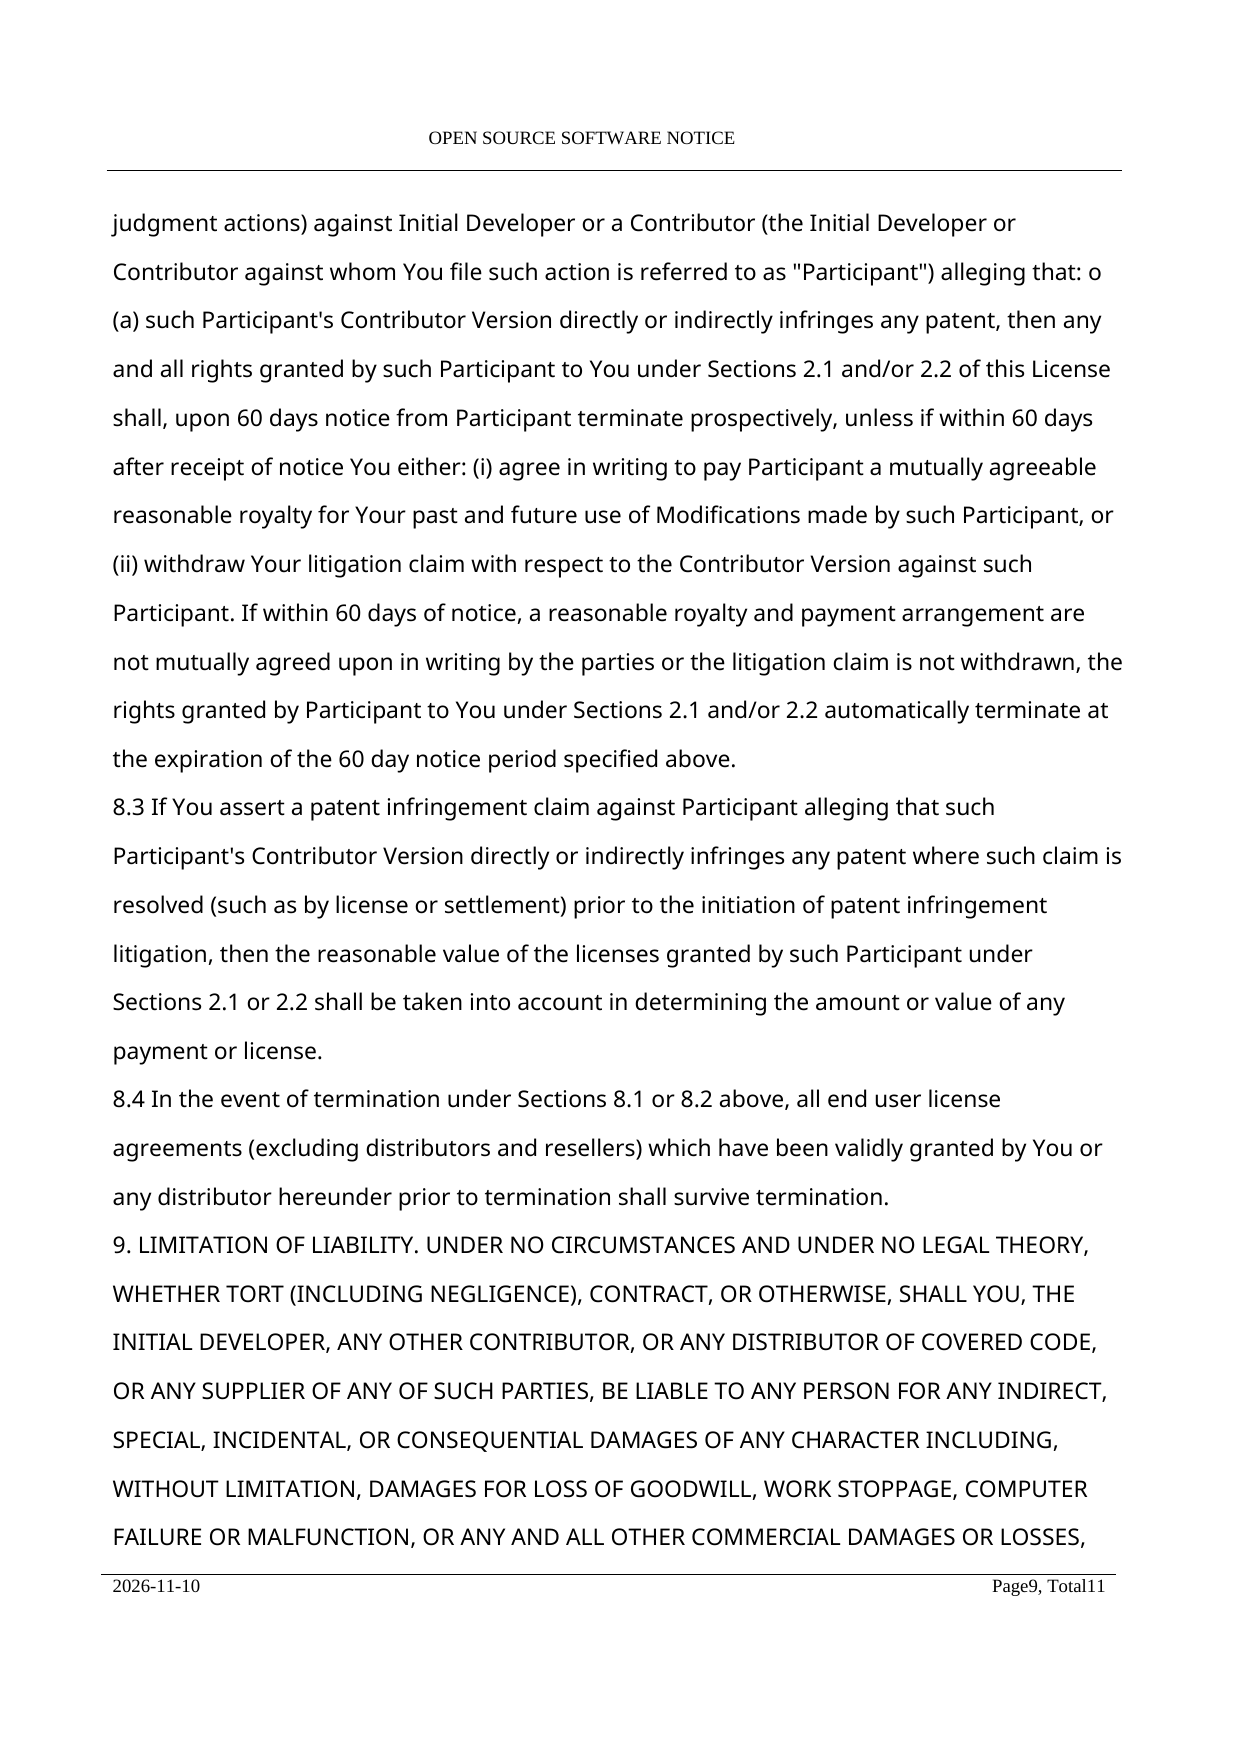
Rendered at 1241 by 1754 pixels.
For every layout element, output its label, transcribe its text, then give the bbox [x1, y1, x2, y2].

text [112, 206, 1128, 775]
text 8.4 In the event of termination under Sections 8.1 or 8.2 above, all end user license agreements (excluding distributors and resellers) which have been validly granted by You or any distributor hereunder prior to termination shall survive termination. [112, 1083, 1128, 1213]
text 8.3 If You assert a patent infringement claim against Participant alleging that such Participant's Contributor Version directly or indirectly infringes any patent where such claim is resolved (such as by license or settlement) prior to the initiation of patent infringement litigation, then the reasonable value of the licenses granted by such Participant under Sections 2.1 or 2.2 shall be taken into account in determining the amount or value of any payment or license. [112, 791, 1128, 1067]
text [112, 1228, 1128, 1553]
